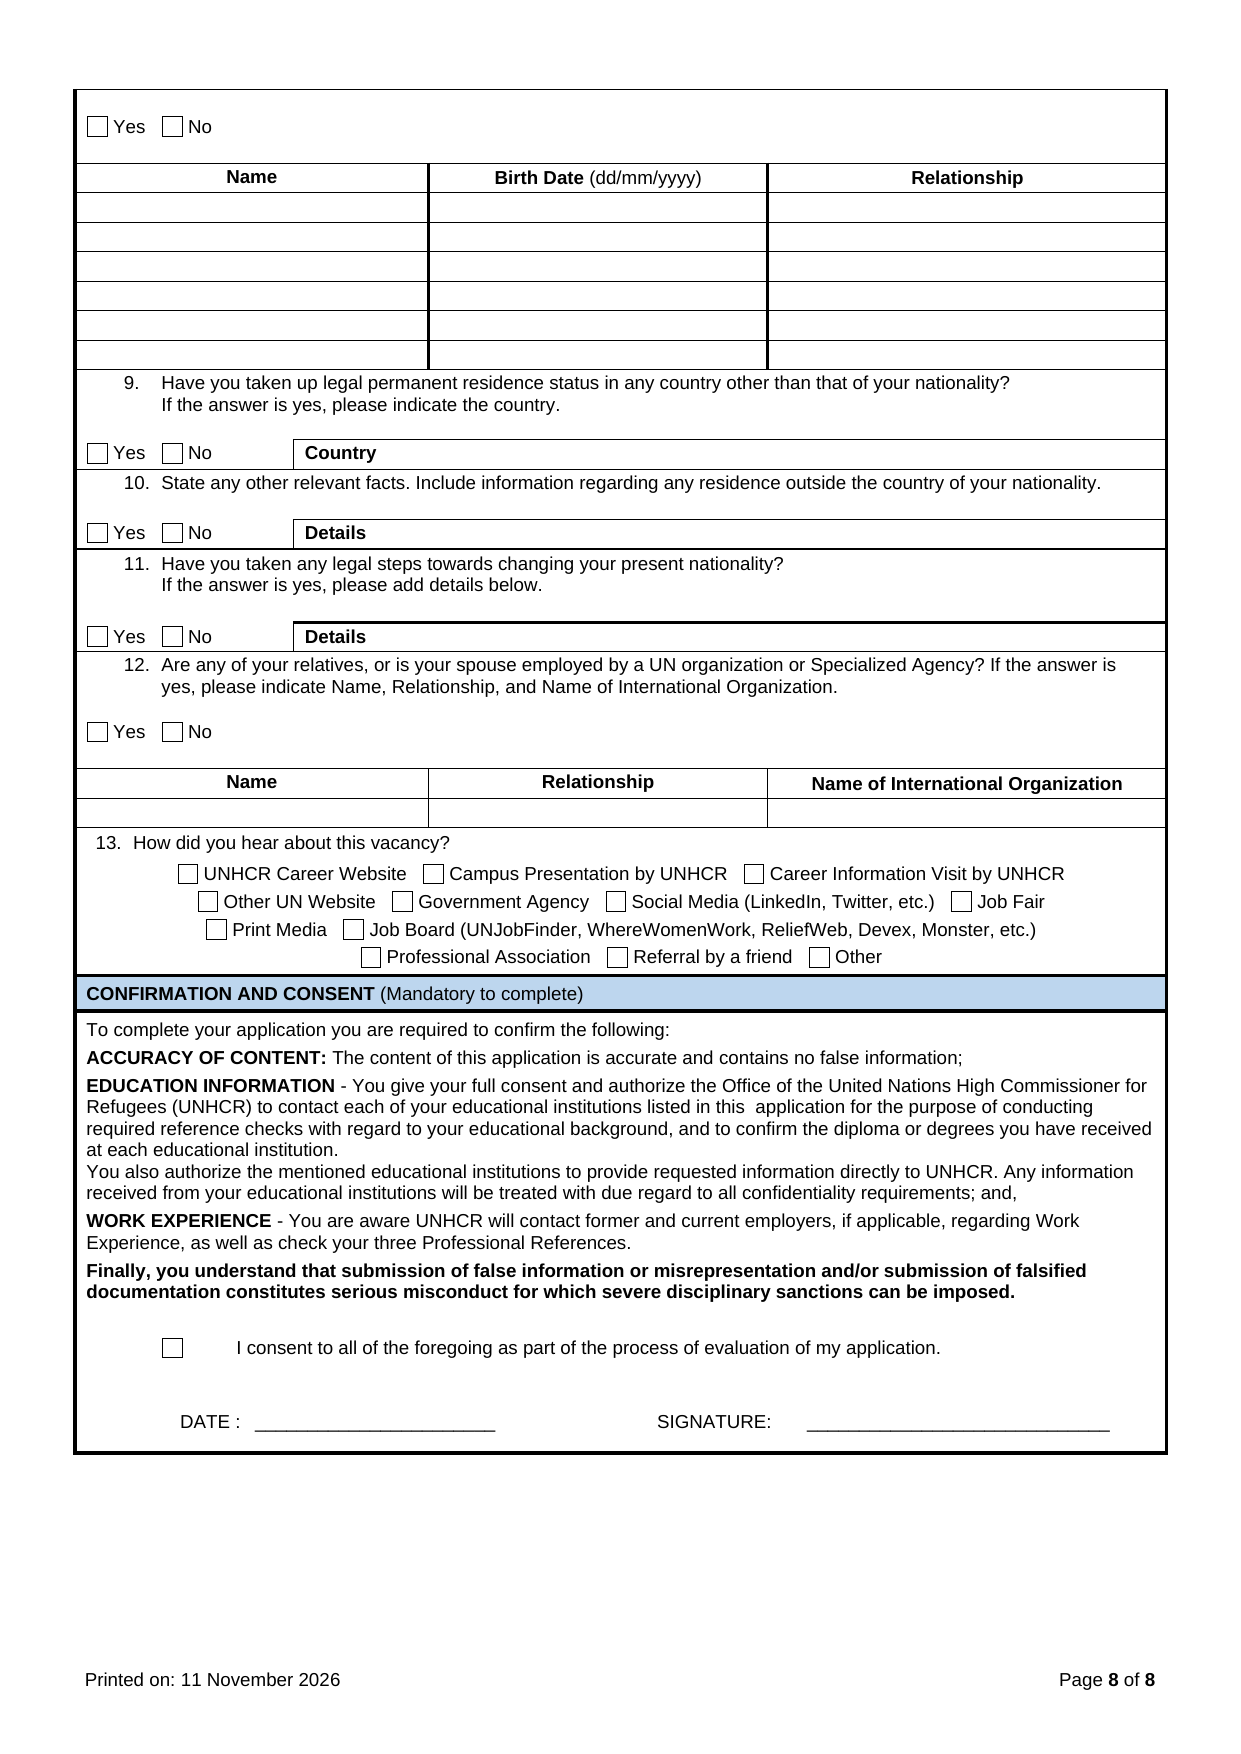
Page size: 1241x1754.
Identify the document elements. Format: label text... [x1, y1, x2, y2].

table_cell [428, 520, 1165, 548]
table_cell [77, 282, 427, 310]
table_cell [77, 90, 1165, 163]
table_cell [77, 799, 428, 827]
table_cell SIGNATURE: _____________________________ [600, 1392, 1165, 1451]
table_cell [769, 282, 1165, 310]
table_cell [430, 282, 766, 310]
table_cell [429, 799, 767, 827]
table_cell UNHCR Career Website Campus Presentation by UNHCR Career Information Visit by UNHCR Other UN Website Government Agency Social Media (LinkedIn, Twitter, etc.) Job Fair Print Media Job Board (UNJobFinder, WhereWomenWork, ReliefWeb, Devex, Monster, etc.) Professional Association Referral by a friend Other [77, 856, 1165, 974]
table_cell Yes No [77, 439, 293, 468]
table_cell [77, 252, 427, 281]
table_cell Have you taken any legal steps towards changing your present nationality? If the answer is yes, please add details below. [77, 550, 1165, 621]
table_cell To complete your application you are required to confirm the following: ACCURACY OF CONTENT: The content of this application is accurate and contains no false information; EDUCATION INFORMATION - You give your full consent and authorize the Office of the United Nations High Commissioner for Refugees (UNHCR) to contact each of your educational institutions listed in this application for the purpose of conducting required reference checks with regard to your educational background, and to confirm the diploma or degrees you have received at each educational institution. You also authorize the mentioned educational institutions to provide requested information directly to UNHCR. Any information received from your educational institutions will be treated with due regard to all confidentiality requirements; and, WORK EXPERIENCE - You are aware UNHCR will contact former and current employers, if applicable, regarding Work Experience, as well as check your three Professional References. Finally, you understand that submission of false information or misrepresentation and/or submission of falsified documentation constitutes serious misconduct for which severe disciplinary sanctions can be imposed. I consent to all of the foregoing as part of the process of evaluation of my application. [77, 1013, 1165, 1392]
table_cell [769, 252, 1165, 281]
table_cell Are any of your relatives, or is your spouse employed by a UN organization or Specialized Agency? If the answer is yes, please indicate Name, Relationship, and Name of International Organization. Yes No [77, 652, 1165, 768]
table_cell [430, 252, 766, 281]
table_cell Yes No [77, 519, 293, 548]
table_cell Relationship [769, 164, 1165, 192]
table_cell How did you hear about this vacancy? [77, 828, 1165, 856]
table_cell Name [77, 769, 428, 797]
table_cell [430, 193, 766, 222]
table_cell Relationship [429, 769, 767, 797]
table_cell [430, 223, 766, 251]
table_cell [430, 311, 766, 339]
table_cell Yes No [77, 621, 293, 651]
table_cell Name of International Organization [768, 769, 1165, 797]
table_cell [430, 341, 766, 369]
table_cell Details [294, 624, 428, 651]
table_cell Birth Date (dd/mm/yyyy) [430, 164, 766, 192]
table_cell [768, 799, 1165, 827]
table_cell [769, 341, 1165, 369]
table_cell [77, 311, 427, 339]
table_cell Have you taken up legal permanent residence status in any country other than that of your nationality? If the answer is yes, please indicate the country. [77, 370, 1165, 439]
table_cell [77, 193, 427, 222]
table_cell [77, 341, 427, 369]
table_cell CONFIRMATION AND CONSENT (Mandatory to complete) [77, 977, 1165, 1009]
table_cell Details [294, 520, 428, 548]
table_cell [428, 440, 1165, 468]
table_cell Country [294, 440, 428, 468]
table_cell Name [77, 164, 427, 192]
table_cell [769, 223, 1165, 251]
table_cell [769, 311, 1165, 339]
table_cell [77, 223, 427, 251]
table_cell DATE : _______________________ [77, 1392, 600, 1451]
table_cell [428, 624, 1165, 651]
table_cell [769, 193, 1165, 222]
table_cell State any other relevant facts. Include information regarding any residence outside the country of your nationality. [77, 470, 1165, 519]
